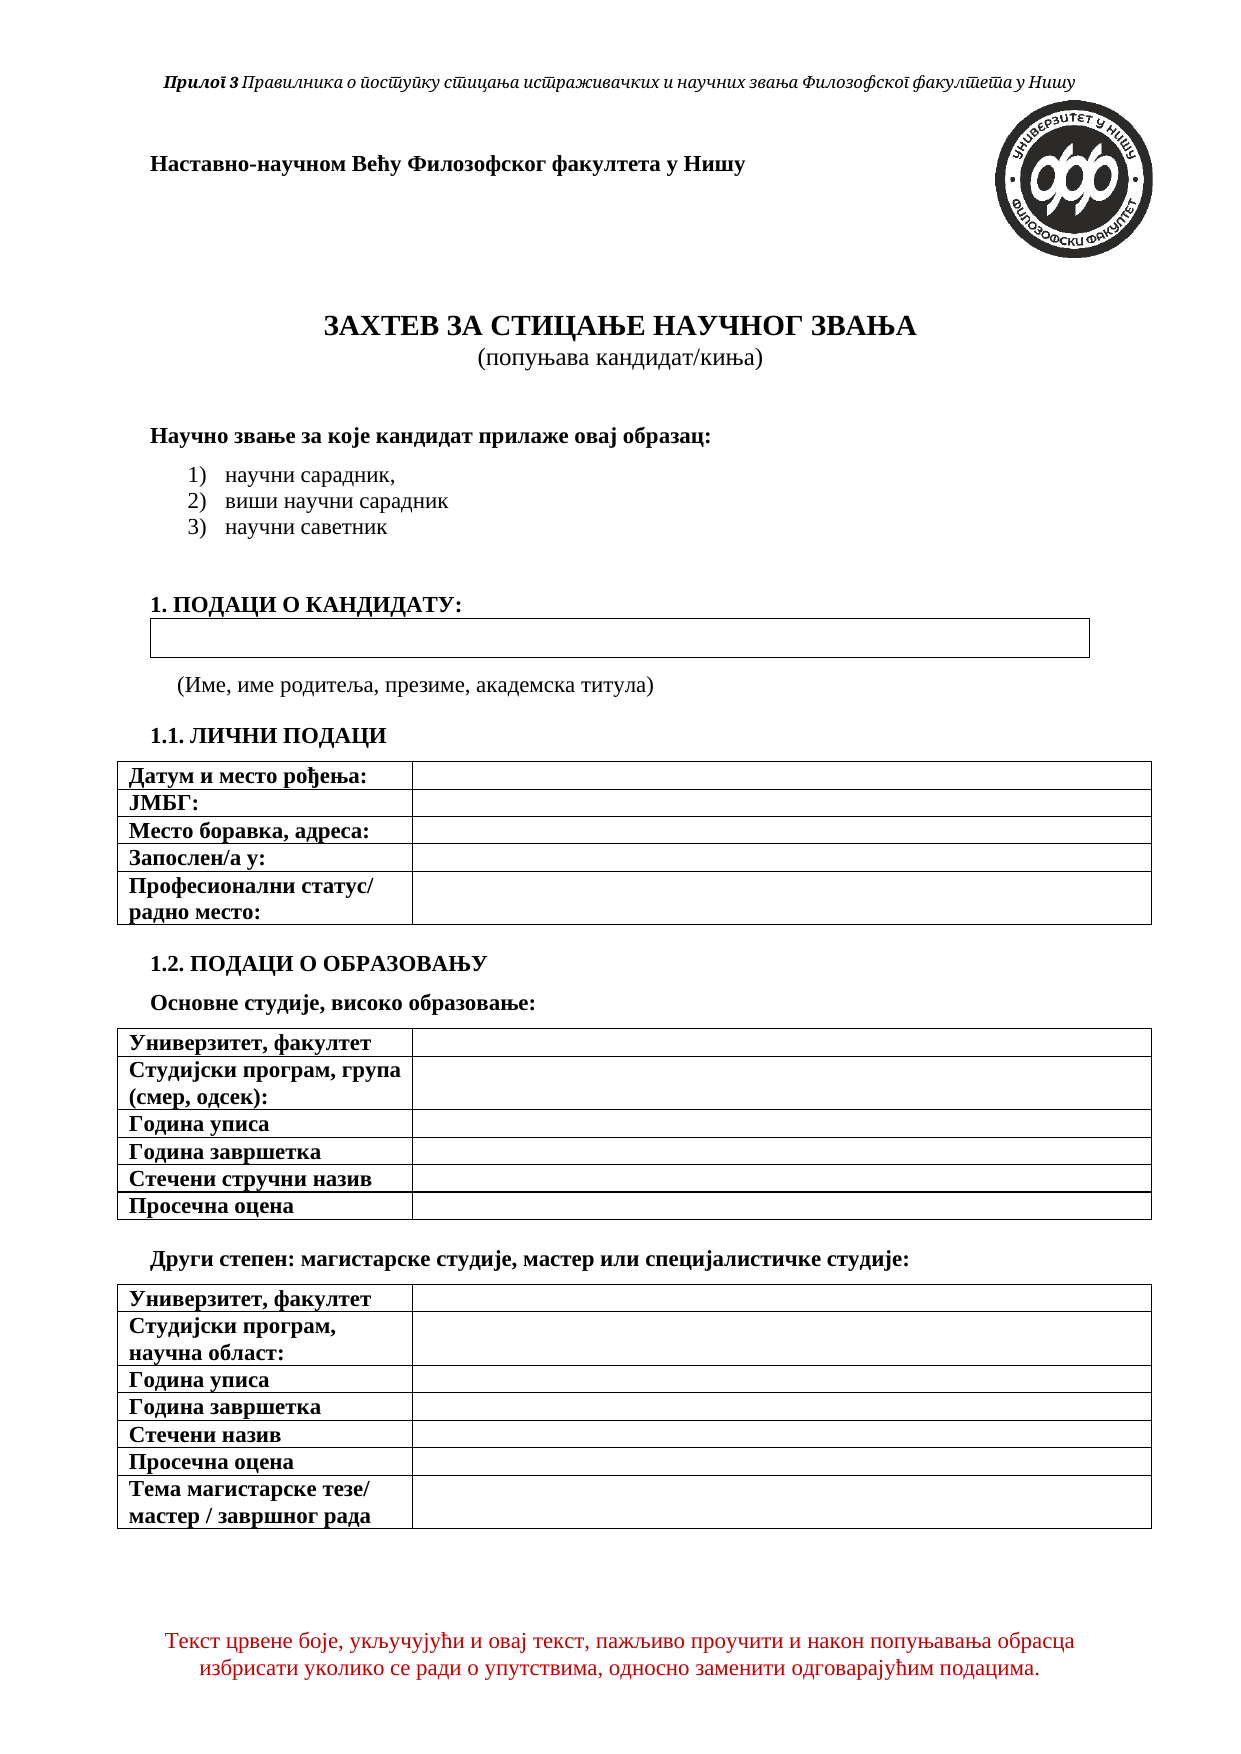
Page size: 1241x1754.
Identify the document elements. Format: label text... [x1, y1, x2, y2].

text Други степен: магистарске студије, мастер или специјалистичке студије: [150, 1245, 1090, 1271]
table_cell [413, 1110, 1151, 1137]
text Научно звање за које кандидат прилаже овај образац: [150, 422, 1090, 448]
table_cell [413, 1165, 1151, 1191]
text (Име, име родитеља, презиме, академска титула) [103, 671, 1090, 697]
text 1. ПОДАЦИ О КАНДИДАТУ: [150, 591, 1090, 617]
table_cell Стечени назив [118, 1421, 412, 1447]
table_cell Просечна оцена [118, 1448, 412, 1474]
table_cell [413, 1057, 1151, 1109]
table_cell Студијски програм, група (смер, одсек): [118, 1057, 412, 1109]
table_cell Место боравка, адреса: [118, 817, 412, 843]
table_cell [413, 790, 1151, 816]
table_cell Година уписа [118, 1366, 412, 1392]
table_cell ЈМБГ: [118, 790, 412, 816]
table_cell Просечна оцена [118, 1193, 412, 1219]
list виши научни сарадник [187, 487, 1090, 513]
table_header [413, 762, 1151, 788]
table_header [413, 1285, 1151, 1311]
table_cell Година завршетка [118, 1393, 412, 1420]
text (попуњава кандидат/киња) [150, 342, 1090, 370]
picture [995, 100, 1153, 258]
table_cell [413, 817, 1151, 843]
table_cell [413, 1448, 1151, 1474]
table_cell [413, 1393, 1151, 1420]
table_cell [413, 1312, 1151, 1365]
table_cell [413, 1476, 1151, 1528]
table_cell Година завршетка [118, 1138, 412, 1164]
table_cell Професионални статус/ радно место: [118, 872, 412, 924]
table_cell Тема магистарске тезе/ мастер / завршног рада [118, 1476, 412, 1528]
text 1.1. ЛИЧНИ ПОДАЦИ [150, 722, 1090, 748]
table_cell Година уписа [118, 1110, 412, 1137]
table_cell [413, 872, 1151, 924]
table_cell [413, 1193, 1151, 1219]
table_cell [413, 1138, 1151, 1164]
table_header [413, 1029, 1151, 1056]
table_header [151, 619, 1089, 657]
text Основне студије, високо образовање: [150, 989, 1090, 1016]
table_header Универзитет, факултет [118, 1029, 412, 1056]
text 1.2. ПОДАЦИ О ОБРАЗОВАЊУ [150, 950, 1090, 977]
table_cell [413, 1421, 1151, 1447]
table_header Универзитет, факултет [118, 1285, 412, 1311]
text ЗАХТЕВ ЗА СТИЦАЊЕ НАУЧНОГ ЗВАЊА [150, 308, 1090, 342]
list научни саветник [187, 513, 1090, 540]
table_cell Запослен/а у: [118, 844, 412, 871]
text Наставно-научном Већу Филозофског факултета у Нишу [150, 150, 995, 176]
table_cell [413, 844, 1151, 871]
table_cell [413, 1366, 1151, 1392]
table_cell Студијски програм, научна област: [118, 1312, 412, 1365]
table_header Датум и место рођења: [118, 762, 412, 788]
list научни сарадник, [187, 461, 1090, 487]
table_cell Стечени стручни назив [118, 1165, 412, 1191]
